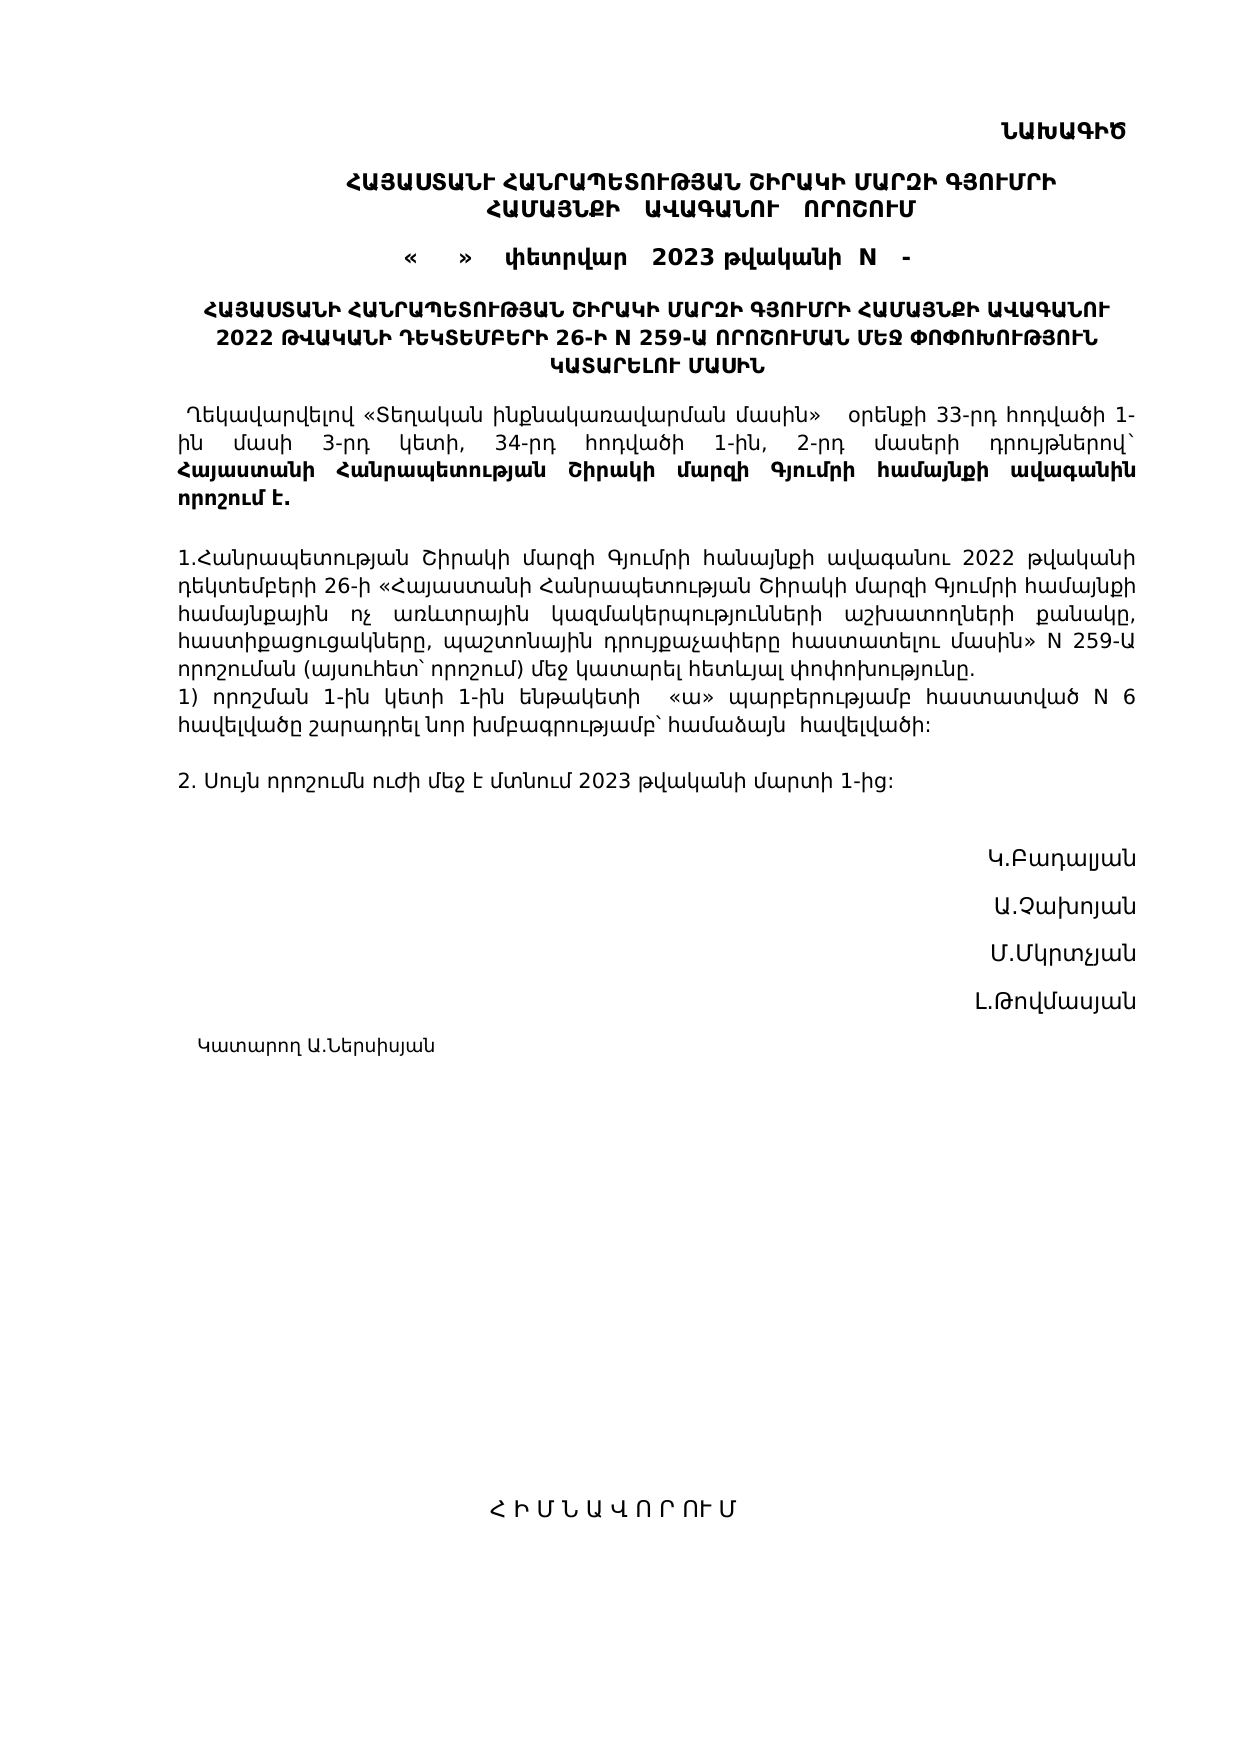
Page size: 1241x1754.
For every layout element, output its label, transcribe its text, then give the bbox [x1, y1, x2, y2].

text ՀԱՅԱՍՏԱՆՒ ՀԱՆՐԱՊԵՏՈՒԹՅԱՆ ՇԻՐԱԿԻ ՄԱՐԶԻ ԳՅՈՒՄՐԻ ՀԱՄԱՅՆՔԻ ԱՎԱԳԱՆՈՒ ՈՐՈՇՈՒՄ [177, 169, 1226, 223]
text 1.Հանրապետության Շիրակի մարզի Գյումրի հանայնքի ավագանու 2022 թվականի դեկտեմբերի 26-ի «Հայաստանի Հանրապետության Շիրակի մարզի Գյումրի համայնքի համայնքային ոչ առևտրային կազմակերպությունների աշխատողների քանակը, հաստիքացուցակները, պաշտոնային դրույքաչափերը հաստատելու մասին» N 259-Ա որոշուման (այսուհետ՝ որոշում) մեջ կատարել հետևյալ փոփոխությունը. [177, 546, 1137, 682]
text ՀԱՅԱՍՏԱՆԻ ՀԱՆՐԱՊԵՏՈՒԹՅԱՆ ՇԻՐԱԿԻ ՄԱՐԶԻ ԳՅՈՒՄՐԻ ՀԱՄԱՅՆՔԻ ԱՎԱԳԱՆՈՒ 2022 ԹՎԱԿԱՆԻ ԴԵԿՏԵՄԲԵՐԻ 26-Ի N 259-Ա ՈՐՈՇՈՒՄԱՆ ՄԵՋ ՓՈՓՈԽՈՒԹՅՈՒՆ ԿԱՏԱՐԵԼՈՒ ՄԱՍԻՆ [177, 298, 1137, 378]
text 2. Սույն որոշումն ուժի մեջ է մտնում 2023 թվականի մարտի 1-ից: [177, 769, 1137, 793]
text Ղեկավարվելով «Տեղական ինքնակառավարման մասին» օրենքի 33-րդ հոդվածի 1-ին մասի 3-րդ կետի, 34-րդ հոդվածի 1-ին, 2-րդ մասերի դրույթներով` Հայաստանի Հանրապետության Շիրակի մարզի Գյումրի համայնքի ավագանին որոշում է. [177, 403, 1137, 510]
text « » փետրվար 2023 թվականի N - [177, 244, 1137, 270]
text Կ.Բադալյան [251, 845, 1137, 872]
text Հ Ի Մ Ն Ա Վ Ո Ր ՈՒ Մ [177, 1496, 1137, 1523]
text Լ.Թովմասյան [251, 988, 1137, 1014]
text Մ.Մկրտչյան [251, 940, 1137, 967]
text Կատարող Ա.Ներսիսյան [177, 1035, 1137, 1057]
text ՆԱԽԱԳԻԾ [177, 118, 1137, 145]
text Ա.Չախոյան [251, 893, 1137, 919]
text 1) որոշման 1-ին կետի 1-ին ենթակետի «ա» պարբերությամբ հաստատված N 6 հավելվածը շարադրել նոր խմբագրությամբ՝ համաձայն հավելվածի: [177, 685, 1137, 737]
